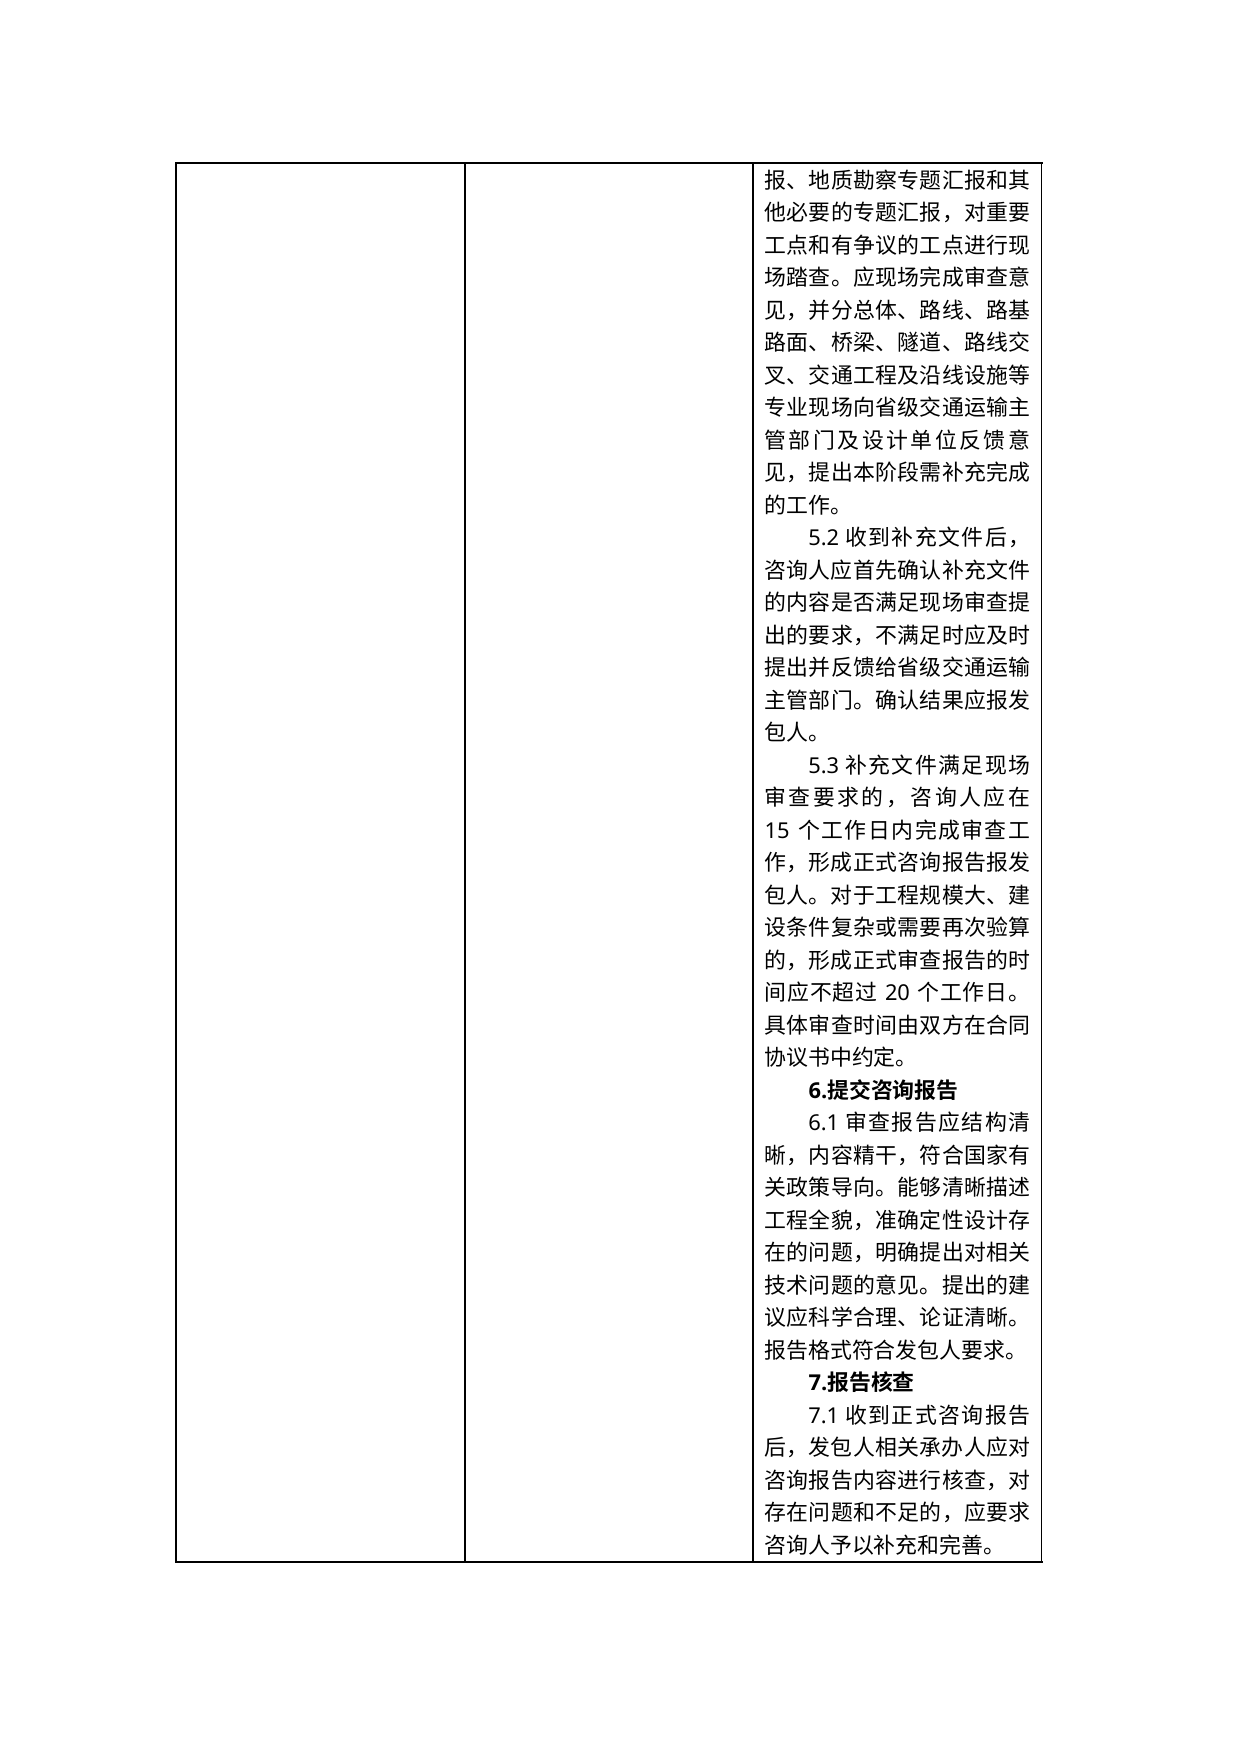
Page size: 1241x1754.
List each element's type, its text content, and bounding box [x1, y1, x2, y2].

table_cell [466, 164, 752, 1561]
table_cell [754, 164, 1041, 1561]
table_cell 1 [177, 164, 464, 1561]
